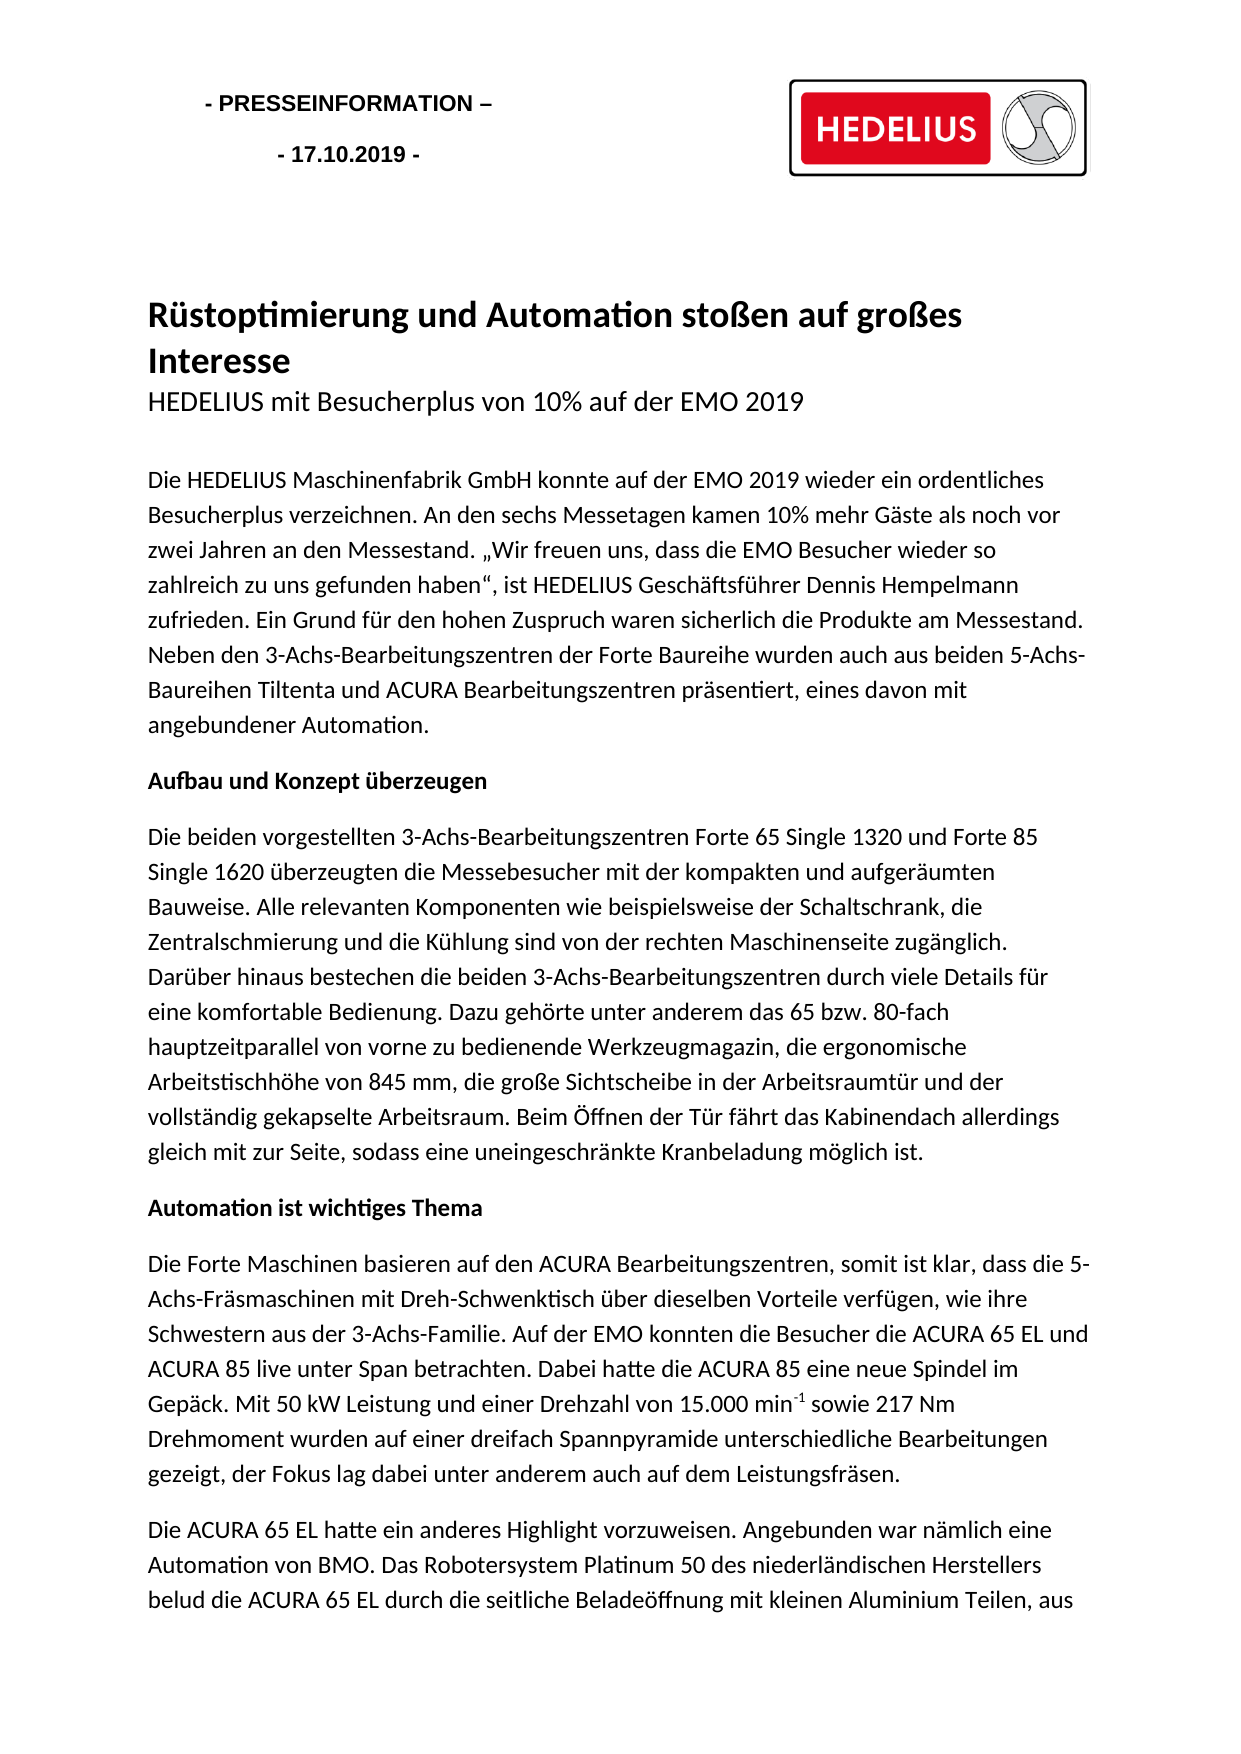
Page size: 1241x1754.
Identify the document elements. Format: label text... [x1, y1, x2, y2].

text Rüstoptimierung und Automation stoßen auf großes Interesse [148, 291, 1093, 383]
text Die HEDELIUS Maschinenfabrik GmbH konnte auf der EMO 2019 wieder ein ordentliches Besucherplus verzeichnen. An den sechs Messetagen kamen 10% mehr Gäste als noch vor zwei Jahren an den Messestand. „Wir freuen uns, dass die EMO Besucher wieder so zahlreich zu uns gefunden haben“, ist HEDELIUS Geschäftsführer Dennis Hempelmann zufrieden. Ein Grund für den hohen Zuspruch waren sicherlich die Produkte am Messestand. Neben den 3-Achs-Bearbeitungszentren der Forte Baureihe wurden auch aus beiden 5-Achs-Baureihen Tiltenta und ACURA Bearbeitungszentren präsentiert, eines davon mit angebundener Automation. [148, 464, 1093, 740]
text Die beiden vorgestellten 3-Achs-Bearbeitungszentren Forte 65 Single 1320 und Forte 85 Single 1620 überzeugten die Messebesucher mit der kompakten und aufgeräumten Bauweise. Alle relevanten Komponenten wie beispielsweise der Schaltschrank, die Zentralschmierung und die Kühlung sind von der rechten Maschinenseite zugänglich. Darüber hinaus bestechen die beiden 3-Achs-Bearbeitungszentren durch viele Details für eine komfortable Bedienung. Dazu gehörte unter anderem das 65 bzw. 80-fach hauptzeitparallel von vorne zu bedienende Werkzeugmagazin, die ergonomische Arbeitstischhöhe von 845 mm, die große Sichtscheibe in der Arbeitsraumtür und der vollständig gekapselte Arbeitsraum. Beim Öffnen der Tür fährt das Kabinendach allerdings gleich mit zur Seite, sodass eine uneingeschränkte Kranbeladung möglich ist. [148, 821, 1093, 1167]
text Die Forte Maschinen basieren auf den ACURA Bearbeitungszentren, somit ist klar, dass die 5-Achs-Fräsmaschinen mit Dreh-Schwenktisch über dieselben Vorteile verfügen, wie ihre Schwestern aus der 3-Achs-Familie. Auf der EMO konnten die Besucher die ACURA 65 EL und ACURA 85 live unter Span betrachten. Dabei hatte die ACURA 85 eine neue Spindel im Gepäck. Mit 50 kW Leistung und einer Drehzahl von 15.000 min-1 sowie 217 Nm Drehmoment wurden auf einer dreifach Spannpyramide unterschiedliche Bearbeitungen gezeigt, der Fokus lag dabei unter anderem auch auf dem Leistungsfräsen. [148, 1248, 1093, 1488]
text Automation ist wichtiges Thema [148, 1192, 1093, 1223]
text HEDELIUS mit Besucherplus von 10% auf der EMO 2019 [148, 383, 1093, 419]
picture [783, 73, 1093, 182]
text Aufbau und Konzept überzeugen [148, 765, 1093, 796]
